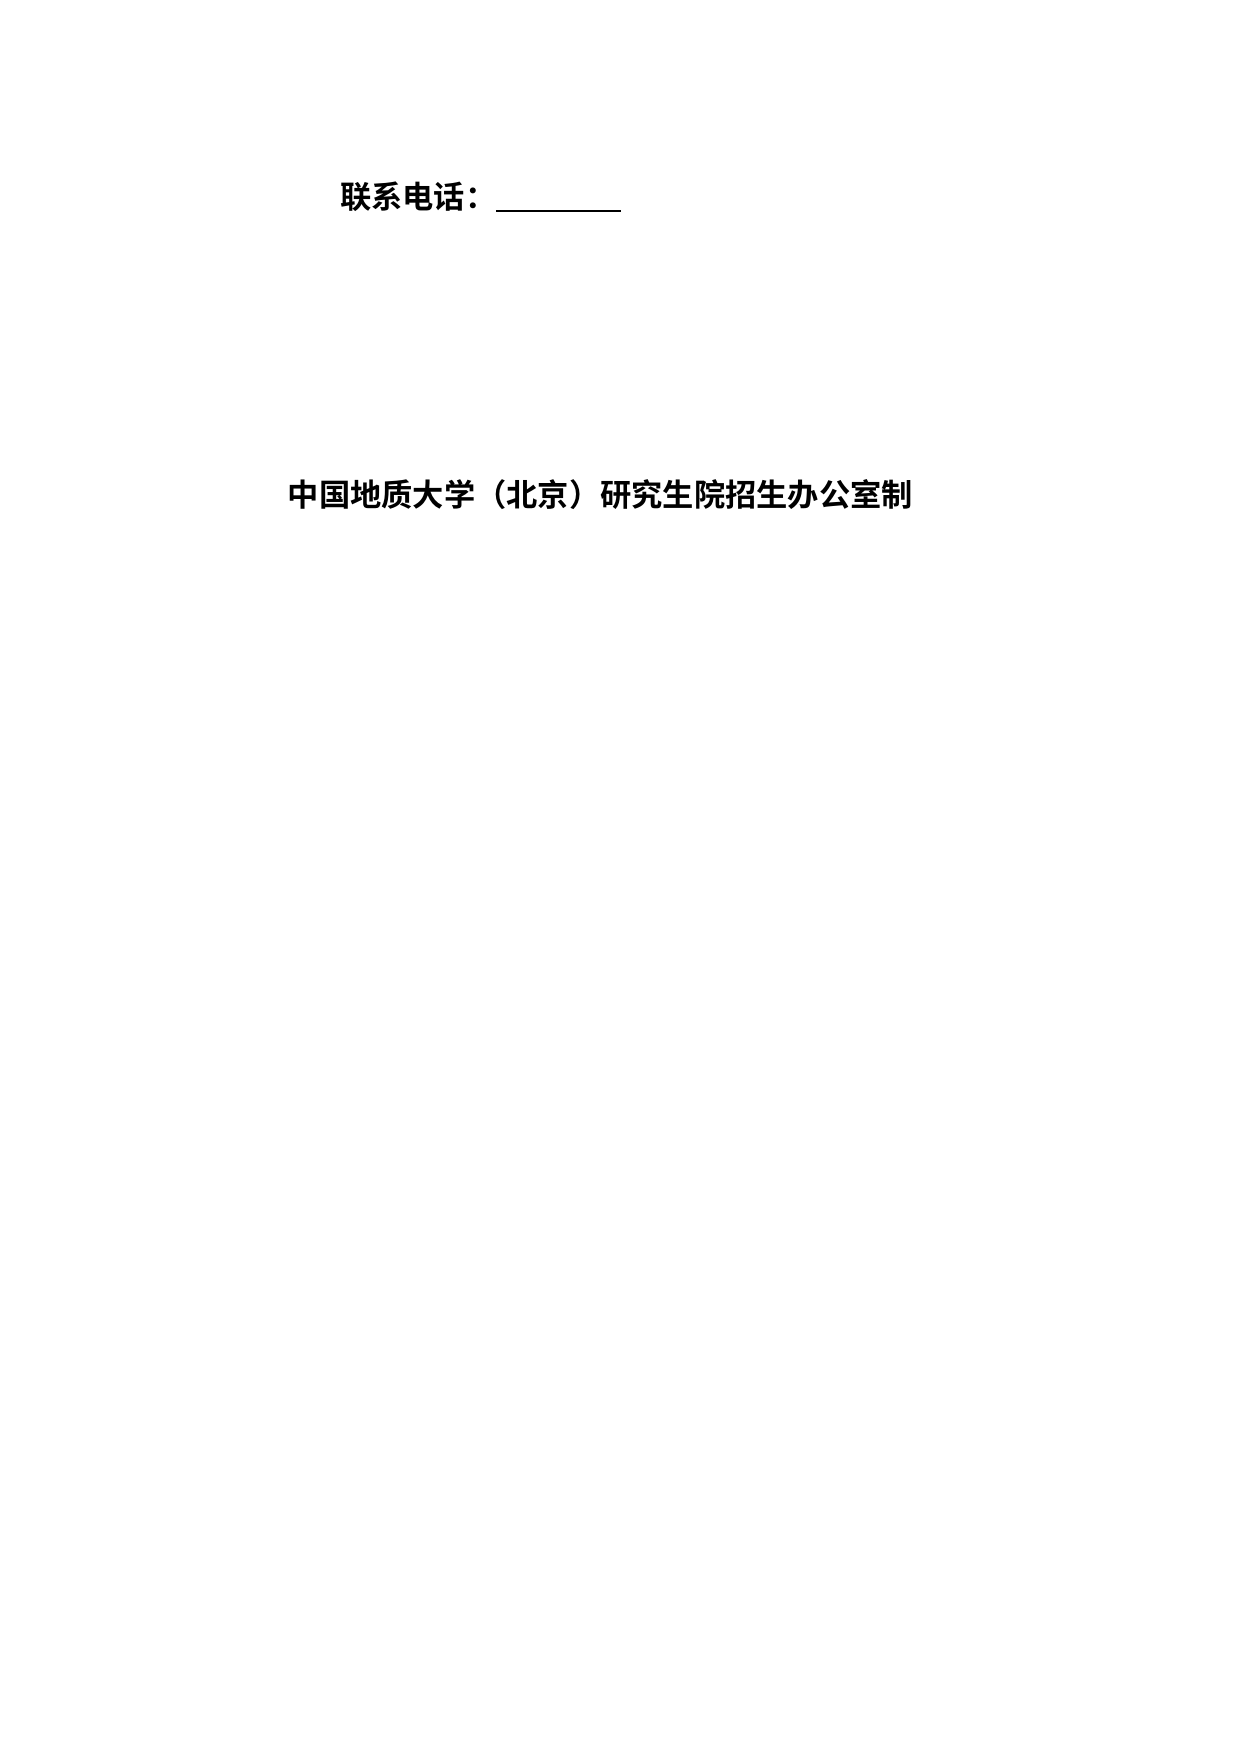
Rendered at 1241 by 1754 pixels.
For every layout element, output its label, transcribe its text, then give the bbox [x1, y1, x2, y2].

text 中国地质大学（北京）研究生院招生办公室制 [148, 460, 1053, 525]
text 联系电话： [340, 162, 1053, 227]
